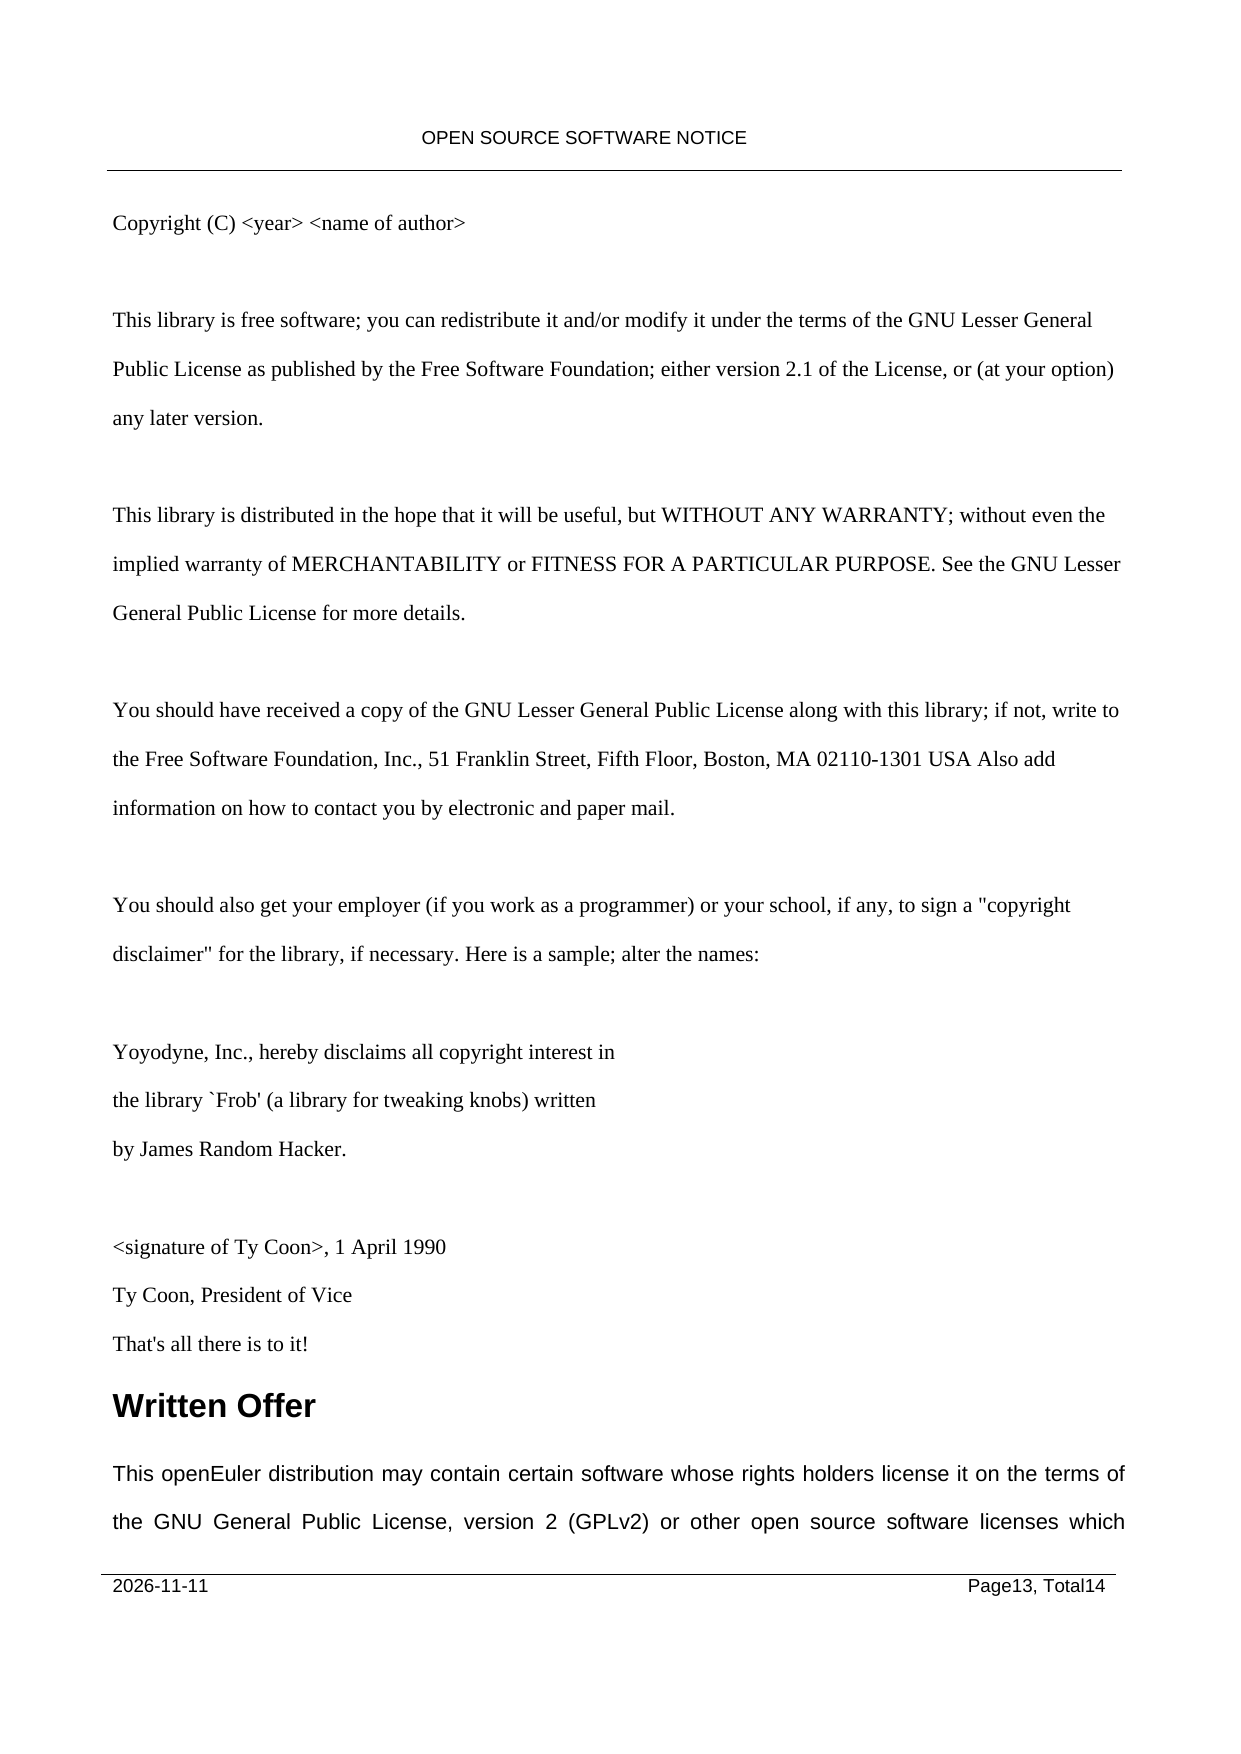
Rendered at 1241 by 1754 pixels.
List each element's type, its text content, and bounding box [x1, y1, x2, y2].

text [112, 206, 1128, 1360]
text Written Offer [112, 1373, 1128, 1438]
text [112, 1457, 1128, 1538]
